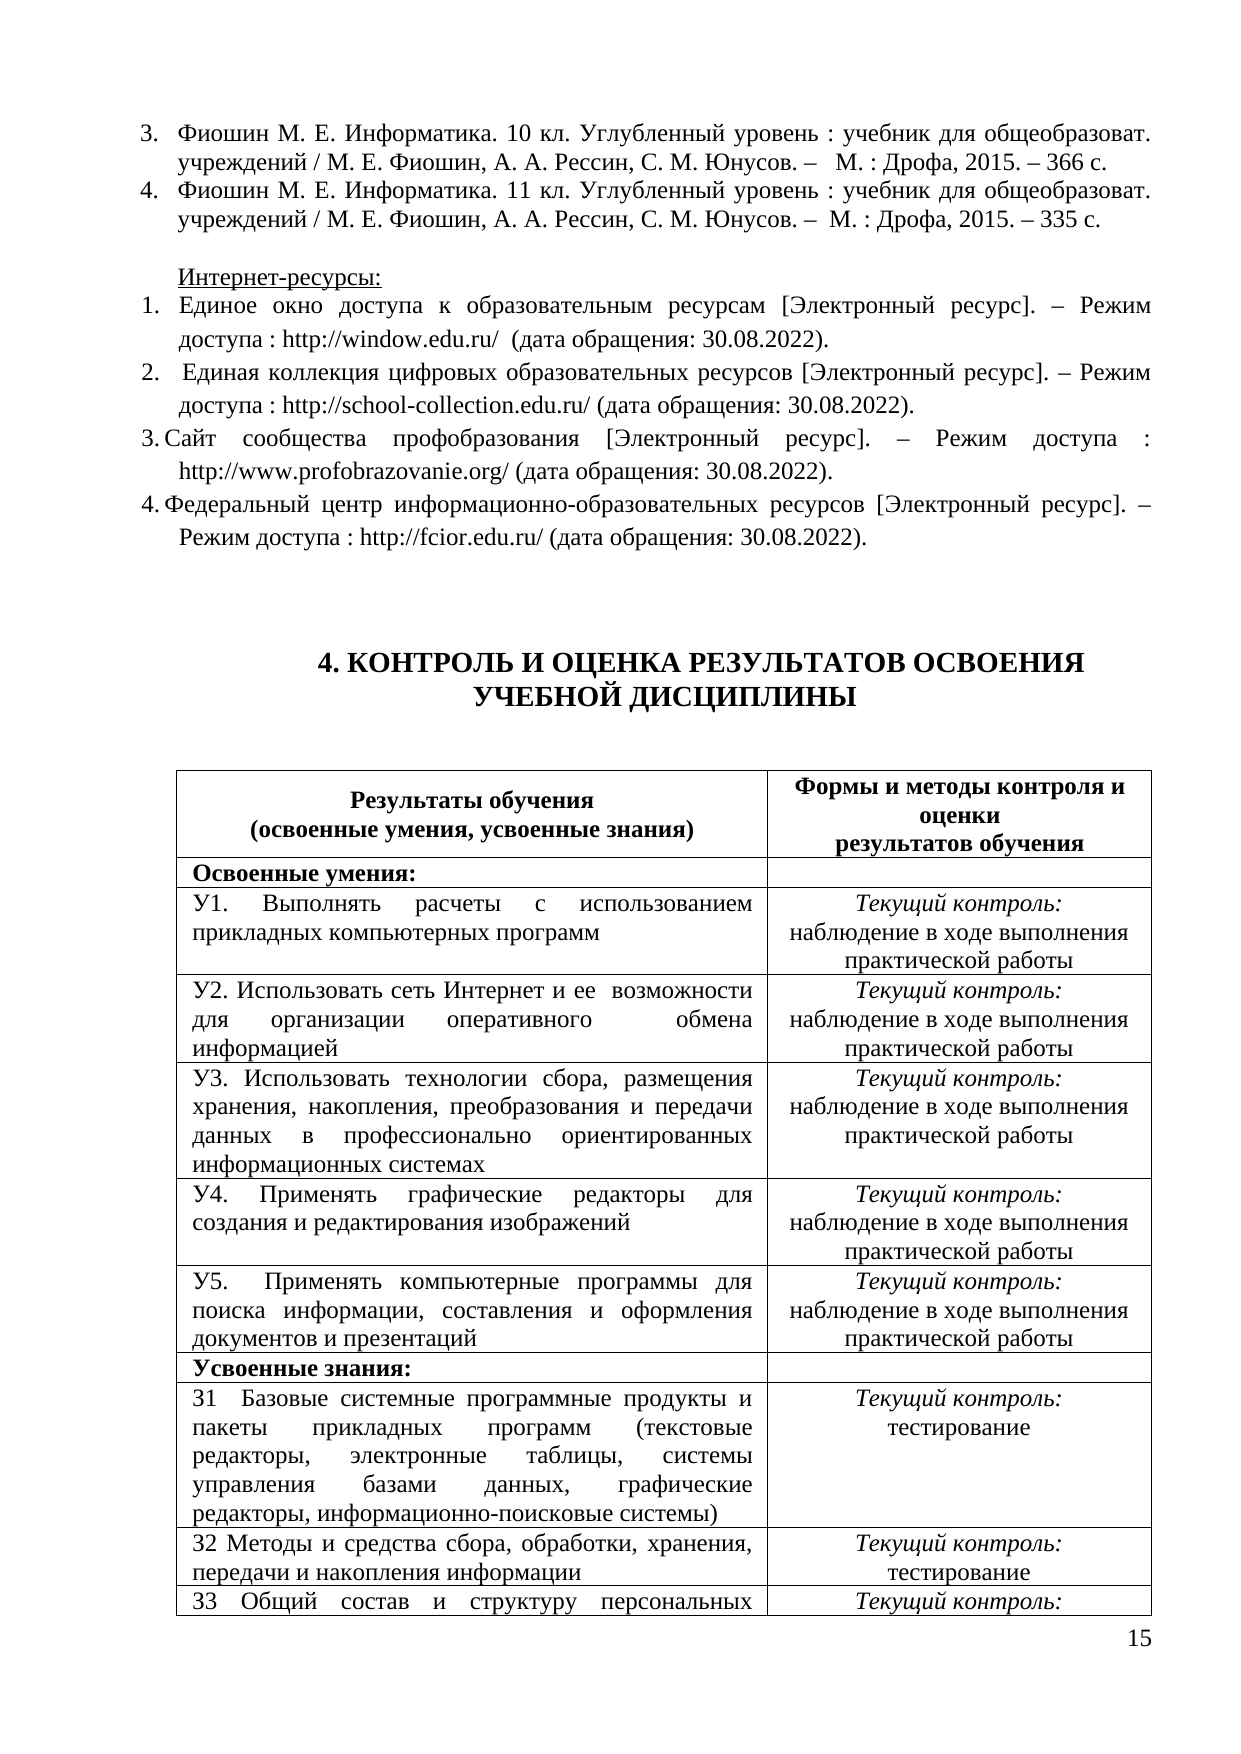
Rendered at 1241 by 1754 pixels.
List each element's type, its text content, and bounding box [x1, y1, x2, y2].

table_cell У4. Применять графические редакторы для создания и редактирования изображений [177, 1179, 767, 1265]
table_cell У2. Использовать сеть Интернет и ее возможности для организации оперативного обмена информацией [177, 975, 767, 1062]
list Сайт сообщества профобразования [Электронный ресурс]. – Режим доступа : http://www.profobrazovanie.org/ (дата обращения: 30.08.2022). [141, 423, 1152, 484]
text Интернет-ресурсы: [177, 262, 1152, 291]
table_cell З1 Базовые системные программные продукты и пакеты прикладных программ (текстовые редакторы, электронные таблицы, системы управления базами данных, графические редакторы, информационно-поисковые системы) [177, 1383, 767, 1527]
table_cell Текущий контроль: наблюдение в ходе выполнения практической работы [768, 1063, 1151, 1178]
list Фиошин М. Е. Информатика. 11 кл. Углубленный уровень : учебник для общеобразоват. учреждений / М. Е. Фиошин, А. А. Рессин, С. М. Юнусов. – М. : Дрофа, 2015. – 335 с. [140, 176, 1152, 233]
table_cell Текущий контроль: наблюдение в ходе выполнения практической работы [768, 975, 1151, 1062]
table_cell Освоенные умения: [177, 858, 767, 887]
list Единая коллекция цифровых образовательных ресурсов [Электронный ресурс]. – Режим доступа : http://school-collection.edu.ru/ (дата обращения: 30.08.2022). [141, 357, 1152, 418]
list Единое окно доступа к образовательным ресурсам [Электронный ресурс]. – Режим доступа : http://window.edu.ru/ (дата обращения: 30.08.2022). [141, 291, 1152, 352]
table_cell З2 Методы и средства сбора, обработки, хранения, передачи и накопления информации [177, 1528, 767, 1585]
table_cell Текущий контроль: наблюдение в ходе выполнения практической работы [768, 1266, 1151, 1352]
table_cell [768, 858, 1151, 887]
text 4. КОНТРОЛЬ И ОЦЕНКА РЕЗУЛЬТАТОВ ОСВОЕНИЯ УЧЕБНОЙ ДИСЦИПЛИНЫ [177, 645, 1152, 712]
table_cell Текущий контроль: тестирование [768, 1528, 1151, 1585]
list Федеральный центр информационно-образовательных ресурсов [Электронный ресурс]. – Режим доступа : http://fcior.edu.ru/ (дата обращения: 30.08.2022). [141, 489, 1152, 551]
table_cell Текущий контроль: наблюдение в ходе выполнения практической работы [768, 888, 1151, 974]
table_cell У3. Использовать технологии сбора, размещения хранения, накопления, преобразования и передачи данных в профессионально ориентированных информационных системах [177, 1063, 767, 1178]
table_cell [177, 1586, 767, 1615]
table_cell [768, 1353, 1151, 1382]
table_header Формы и методы контроля и оценки результатов обучения [768, 771, 1151, 857]
table_header Результаты обучения (освоенные умения, усвоенные знания) [177, 771, 767, 857]
table_cell Текущий контроль: тестирование [768, 1383, 1151, 1527]
table_cell Текущий контроль: наблюдение в ходе выполнения практической работы [768, 1179, 1151, 1265]
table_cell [768, 1586, 1151, 1615]
table_cell У5. Применять компьютерные программы для поиска информации, составления и оформления документов и презентаций [177, 1266, 767, 1352]
list Фиошин М. Е. Информатика. 10 кл. Углубленный уровень : учебник для общеобразоват. учреждений / М. Е. Фиошин, А. А. Рессин, С. М. Юнусов. – М. : Дрофа, 2015. – 366 с. [140, 118, 1152, 176]
table_cell Усвоенные знания: [177, 1353, 767, 1382]
table_cell У1. Выполнять расчеты с использованием прикладных компьютерных программ [177, 888, 767, 974]
